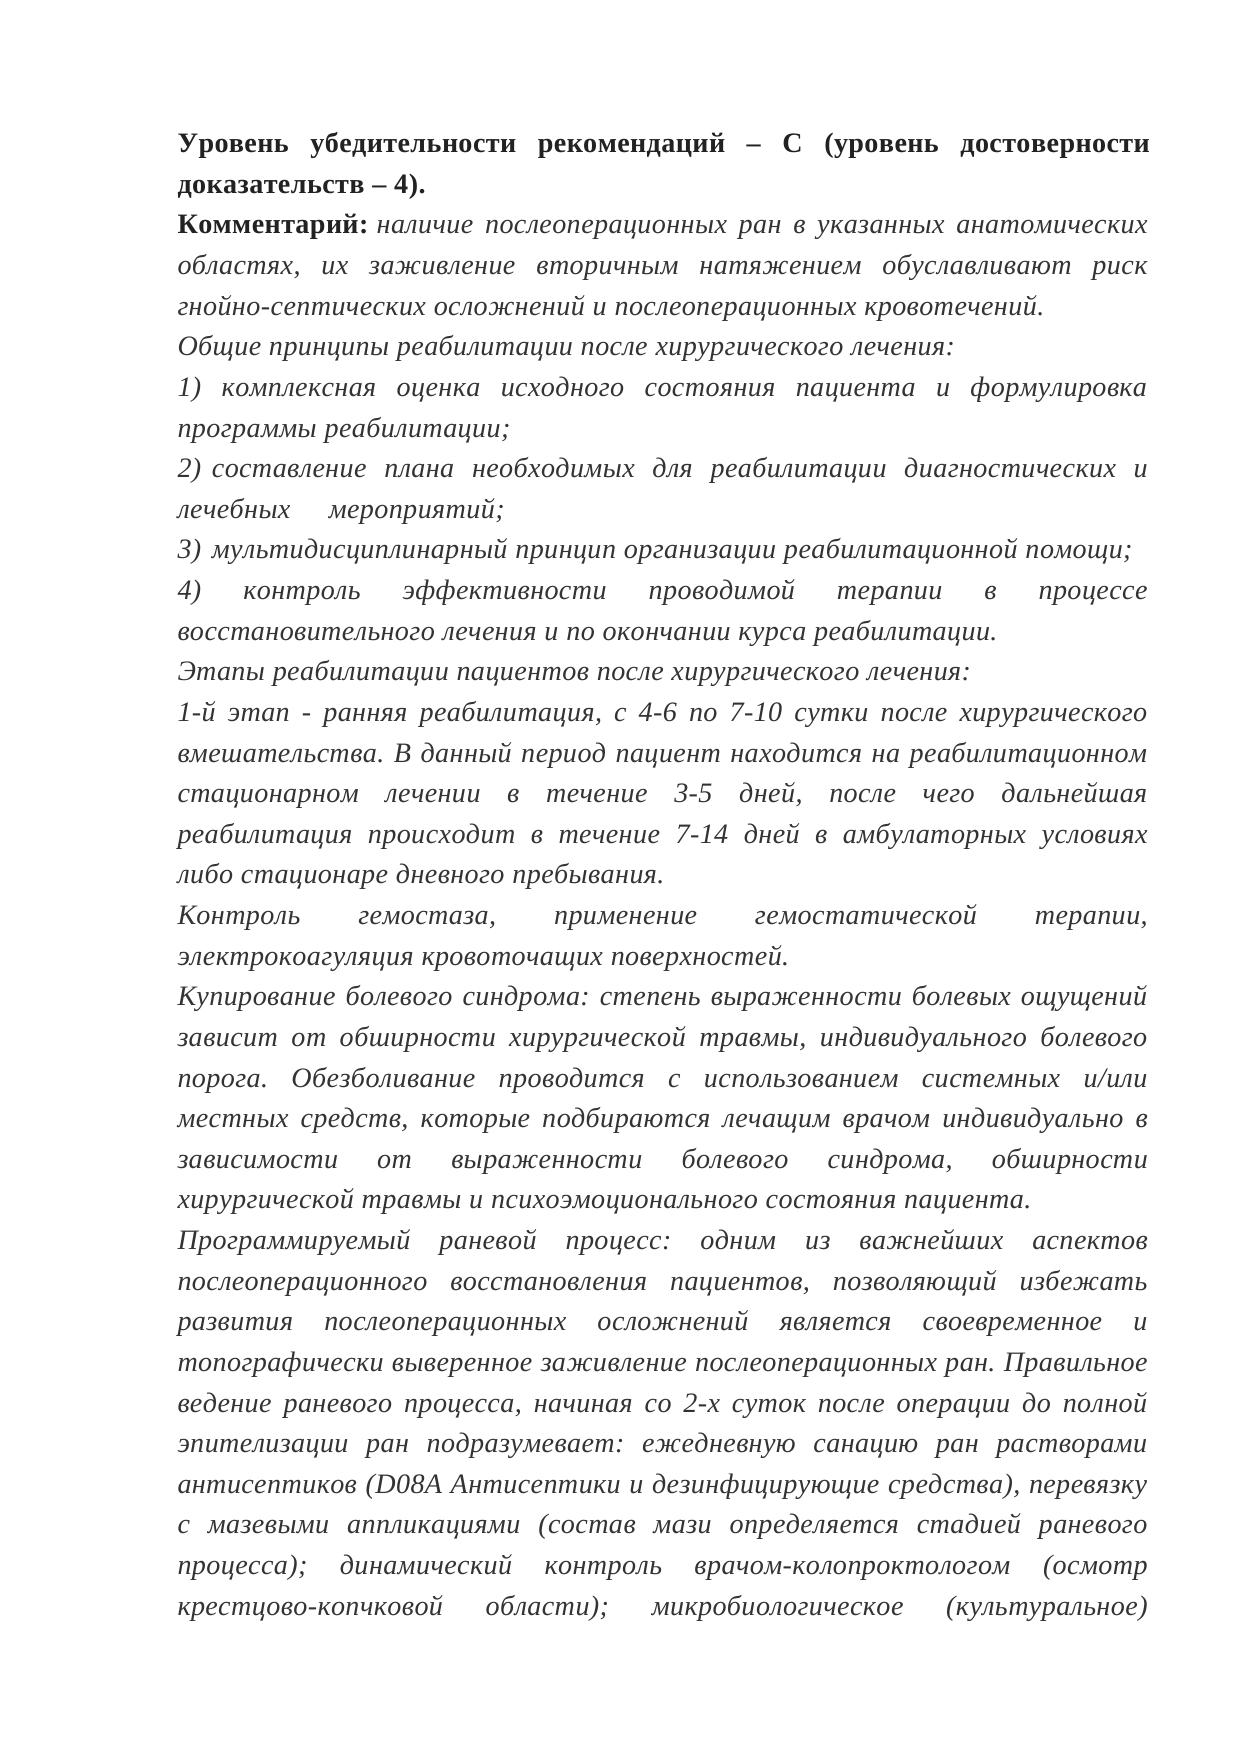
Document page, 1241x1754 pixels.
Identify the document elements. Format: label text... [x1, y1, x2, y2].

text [177, 1215, 1152, 1621]
text 2) составление плана необходимых для реабилитации диагностических и лечебных мероприятий; [177, 443, 1152, 524]
text Комментарий: наличие послеоперационных ран в указанных анатомических областях, их заживление вторичным натяжением обуславливают риск гнойно-септических осложнений и послеоперационных кровотечений. [177, 199, 1152, 321]
text 3) мультидисциплинарный принцип организации реабилитационной помощи; [177, 524, 1152, 565]
text Этапы реабилитации пациентов после хирургического лечения: [177, 646, 1152, 687]
text 1) комплексная оценка исходного состояния пациента и формулировка программы реабилитации; [177, 362, 1152, 443]
text 1-й этап - ранняя реабилитация, с 4-6 по 7-10 сутки после хирургического вмешательства. В данный период пациент находится на реабилитационном стационарном лечении в течение 3-5 дней, после чего дальнейшая реабилитация происходит в течение 7-14 дней в амбулаторных условиях либо стационаре дневного пребывания. [177, 687, 1152, 890]
text Уровень убедительности рекомендаций – С (уровень достоверности доказательств – 4). [177, 118, 1152, 199]
text Общие принципы реабилитации после хирургического лечения: [177, 321, 1152, 362]
text Купирование болевого синдрома: степень выраженности болевых ощущений зависит от обширности хирургической травмы, индивидуального болевого порога. Обезболивание проводится с использованием системных и/или местных средств, которые подбираются лечащим врачом индивидуально в зависимости от выраженности болевого синдрома, обширности хирургической травмы и психоэмоционального состояния пациента. [177, 971, 1152, 1215]
text Контроль гемостаза, применение гемостатической терапии, электрокоагуляция кровоточащих поверхностей. [177, 890, 1152, 971]
text 4) контроль эффективности проводимой терапии в процессе восстановительного лечения и по окончании курса реабилитации. [177, 565, 1152, 646]
